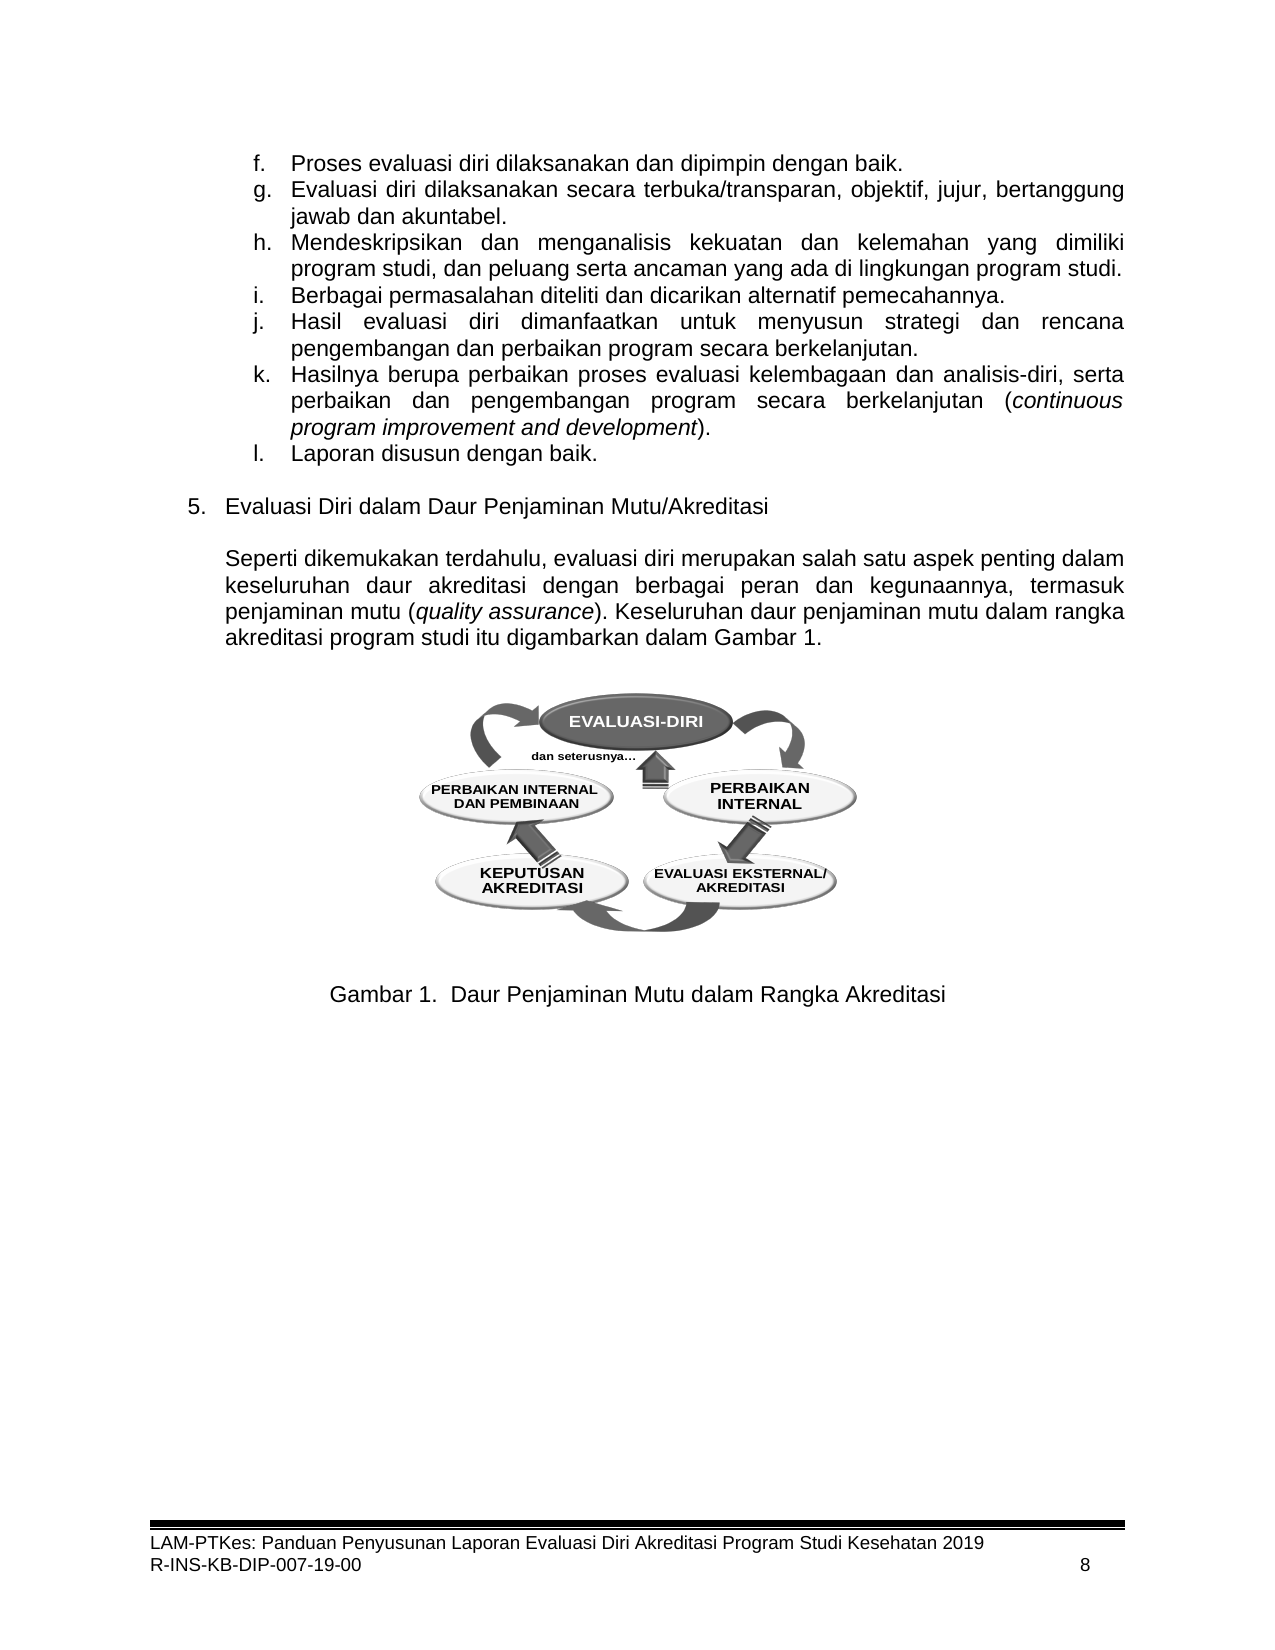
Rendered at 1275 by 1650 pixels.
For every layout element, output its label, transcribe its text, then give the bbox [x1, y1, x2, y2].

list Laporan disusun dengan baik. [253, 440, 1125, 466]
list Proses evaluasi diri dilaksanakan dan dipimpin dengan baik. [253, 150, 1125, 176]
list Hasil evaluasi diri dimanfaatkan untuk menyusun strategi dan rencana pengembangan dan perbaikan program secara berkelanjutan. [253, 308, 1125, 361]
text Gambar 1. Daur Penjaminan Mutu dalam Rangka Akreditasi [150, 981, 1125, 1007]
list Berbagai permasalahan diteliti dan dicarikan alternatif pemecahannya. [253, 282, 1125, 308]
text Seperti dikemukakan terdahulu, evaluasi diri merupakan salah satu aspek penting dalam keseluruhan daur akreditasi dengan berbagai peran dan kegunaannya, termasuk penjaminan mutu (quality assurance). Keseluruhan daur penjaminan mutu dalam rangka akreditasi program studi itu digambarkan dalam Gambar 1. [225, 545, 1125, 651]
list Evaluasi diri dilaksanakan secara terbuka/transparan, objektif, jujur, bertanggung jawab dan akuntabel. [253, 176, 1125, 229]
list Hasilnya berupa perbaikan proses evaluasi kelembagaan dan analisis-diri, serta perbaikan dan pengembangan program secara berkelanjutan (continuous program improvement and development). [253, 361, 1125, 440]
list Evaluasi Diri dalam Daur Penjaminan Mutu/Akreditasi [187, 493, 1125, 519]
list Mendeskripsikan dan menganalisis kekuatan dan kelemahan yang dimiliki program studi, dan peluang serta ancaman yang ada di lingkungan program studi. [253, 229, 1125, 282]
